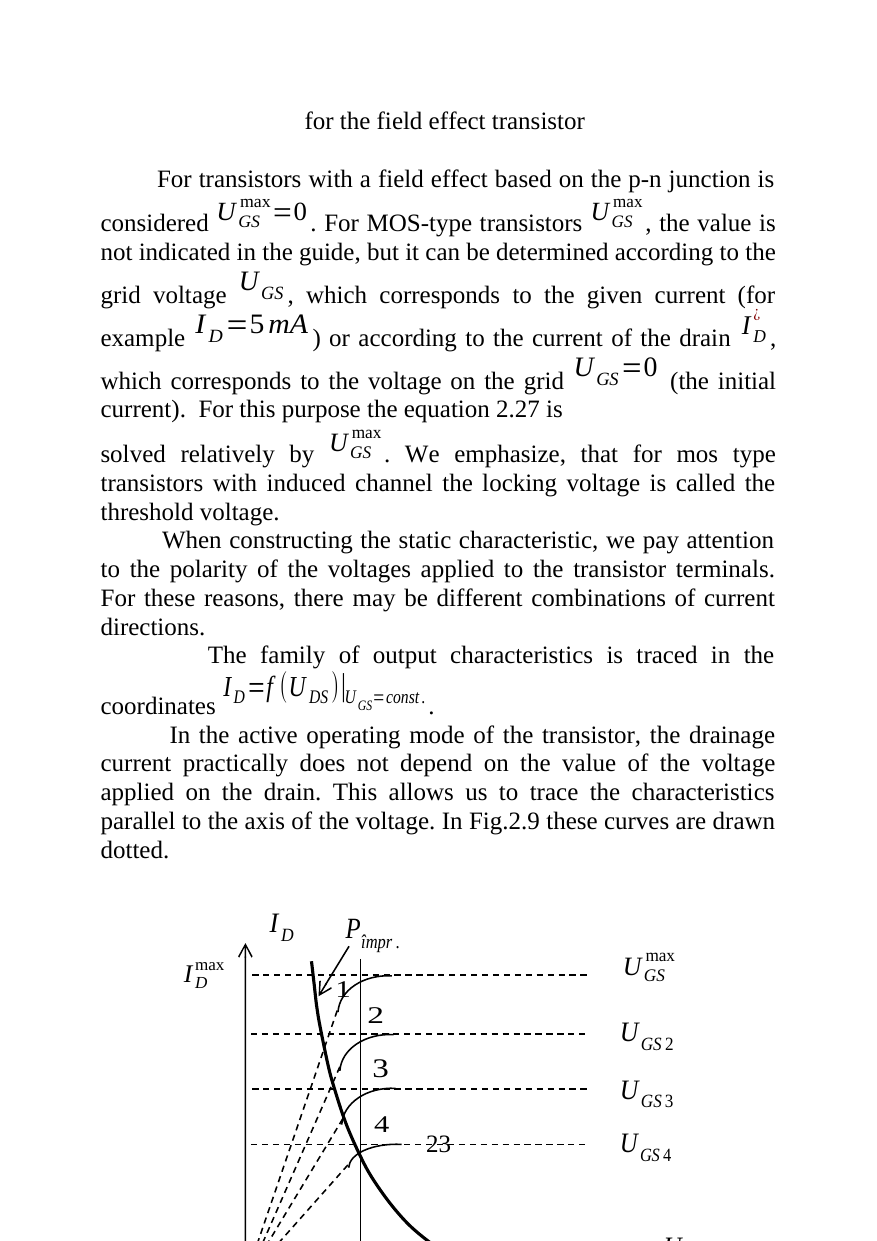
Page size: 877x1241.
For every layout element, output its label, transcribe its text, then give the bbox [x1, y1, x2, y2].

text solved relatively by . We emphasize, that for mos type transistors with induced channel the locking voltage is called the threshold voltage. [100, 423, 776, 525]
text When constructing the static characteristic, we pay attention to the polarity of the voltages applied to the transistor terminals. For these reasons, there may be different combinations of current directions. [100, 525, 776, 640]
text In the active operating mode of the transistor, the drainage current practically does not depend on the value of the voltage applied on the drain. This allows us to trace the characteristics parallel to the axis of the voltage. In Fig.2.9 these curves are drawn dotted. [100, 720, 776, 863]
text for the field effect transistor [100, 106, 776, 135]
text The family of output characteristics is traced in the coordinates . [100, 640, 776, 720]
text For transistors with a field effect based on the p-n junction is considered . For MOS-type transistors , the value is not indicated in the guide, but it can be determined according to the grid voltage , which corresponds to the given current (for example ) or according to the current of the drain , which corresponds to the voltage on the grid (the initial current). For this purpose the equation 2.27 is [100, 164, 776, 423]
